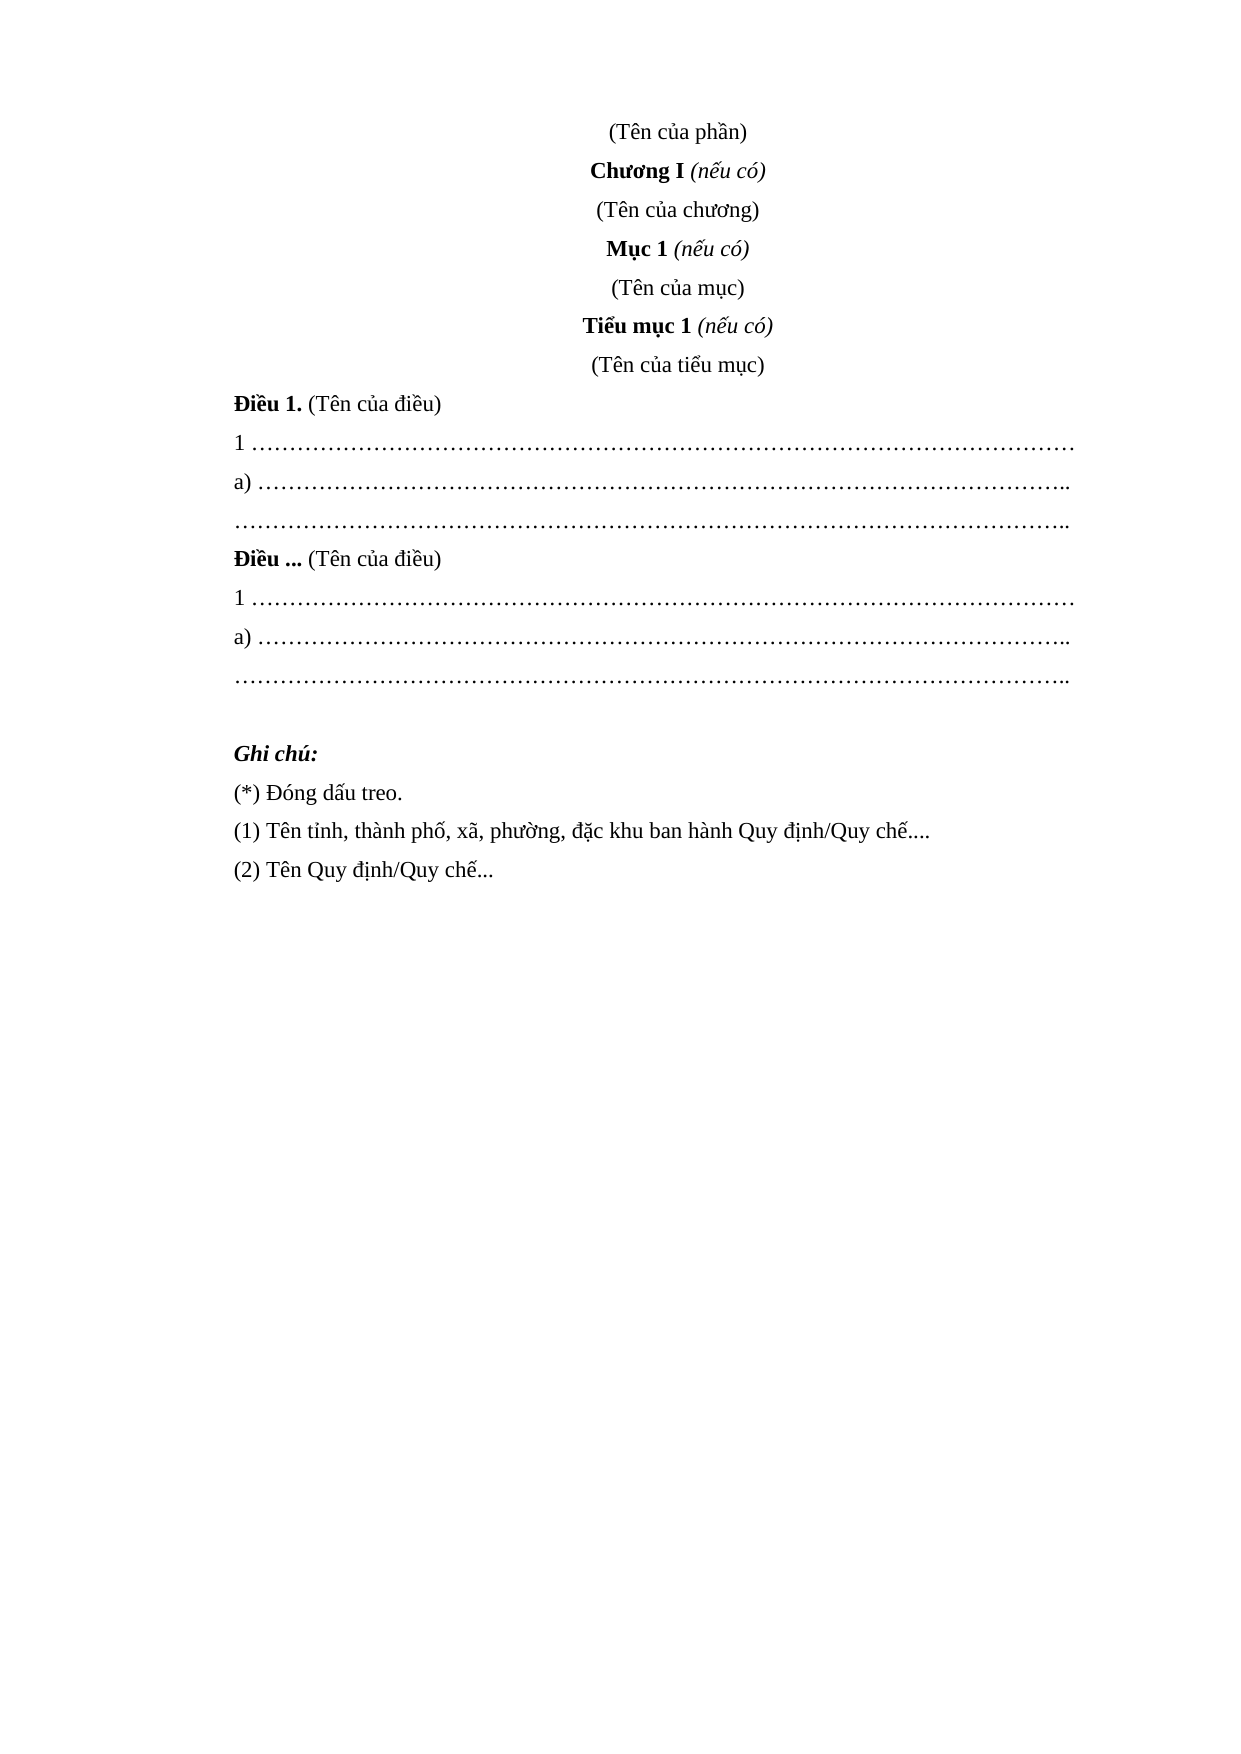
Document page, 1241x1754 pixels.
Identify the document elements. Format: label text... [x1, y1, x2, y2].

text (Tên của mục) [177, 273, 1122, 300]
text Tiểu mục 1 (nếu có) [177, 312, 1122, 339]
text (Tên của phần) [177, 118, 1122, 144]
text (*) Đóng dấu treo. [177, 779, 1122, 805]
text (Tên của chương) [177, 196, 1122, 222]
text Chương I (nếu có) [177, 157, 1122, 183]
text Điều ... (Tên của điều) [177, 546, 1122, 572]
text a) …………………………………………………………………………………………….. [177, 623, 1122, 649]
text ……………………………………………………………………………………………….. [177, 507, 1122, 533]
text Điều 1. (Tên của điều) [177, 390, 1122, 416]
text ……………………………………………………………………………………………….. [177, 662, 1122, 688]
text (Tên của tiểu mục) [177, 351, 1122, 378]
text Ghi chú: [177, 740, 1122, 766]
text 1 ……………………………………………………………………………………………… [177, 429, 1122, 455]
text Mục 1 (nếu có) [177, 235, 1122, 261]
text 1 ……………………………………………………………………………………………… [177, 584, 1122, 611]
text a) …………………………………………………………………………………………….. [177, 468, 1122, 494]
text (2) Tên Quy định/Quy chế... [177, 856, 1122, 883]
text (1) Tên tỉnh, thành phố, xã, phường, đặc khu ban hành Quy định/Quy chế.... [177, 817, 1122, 844]
